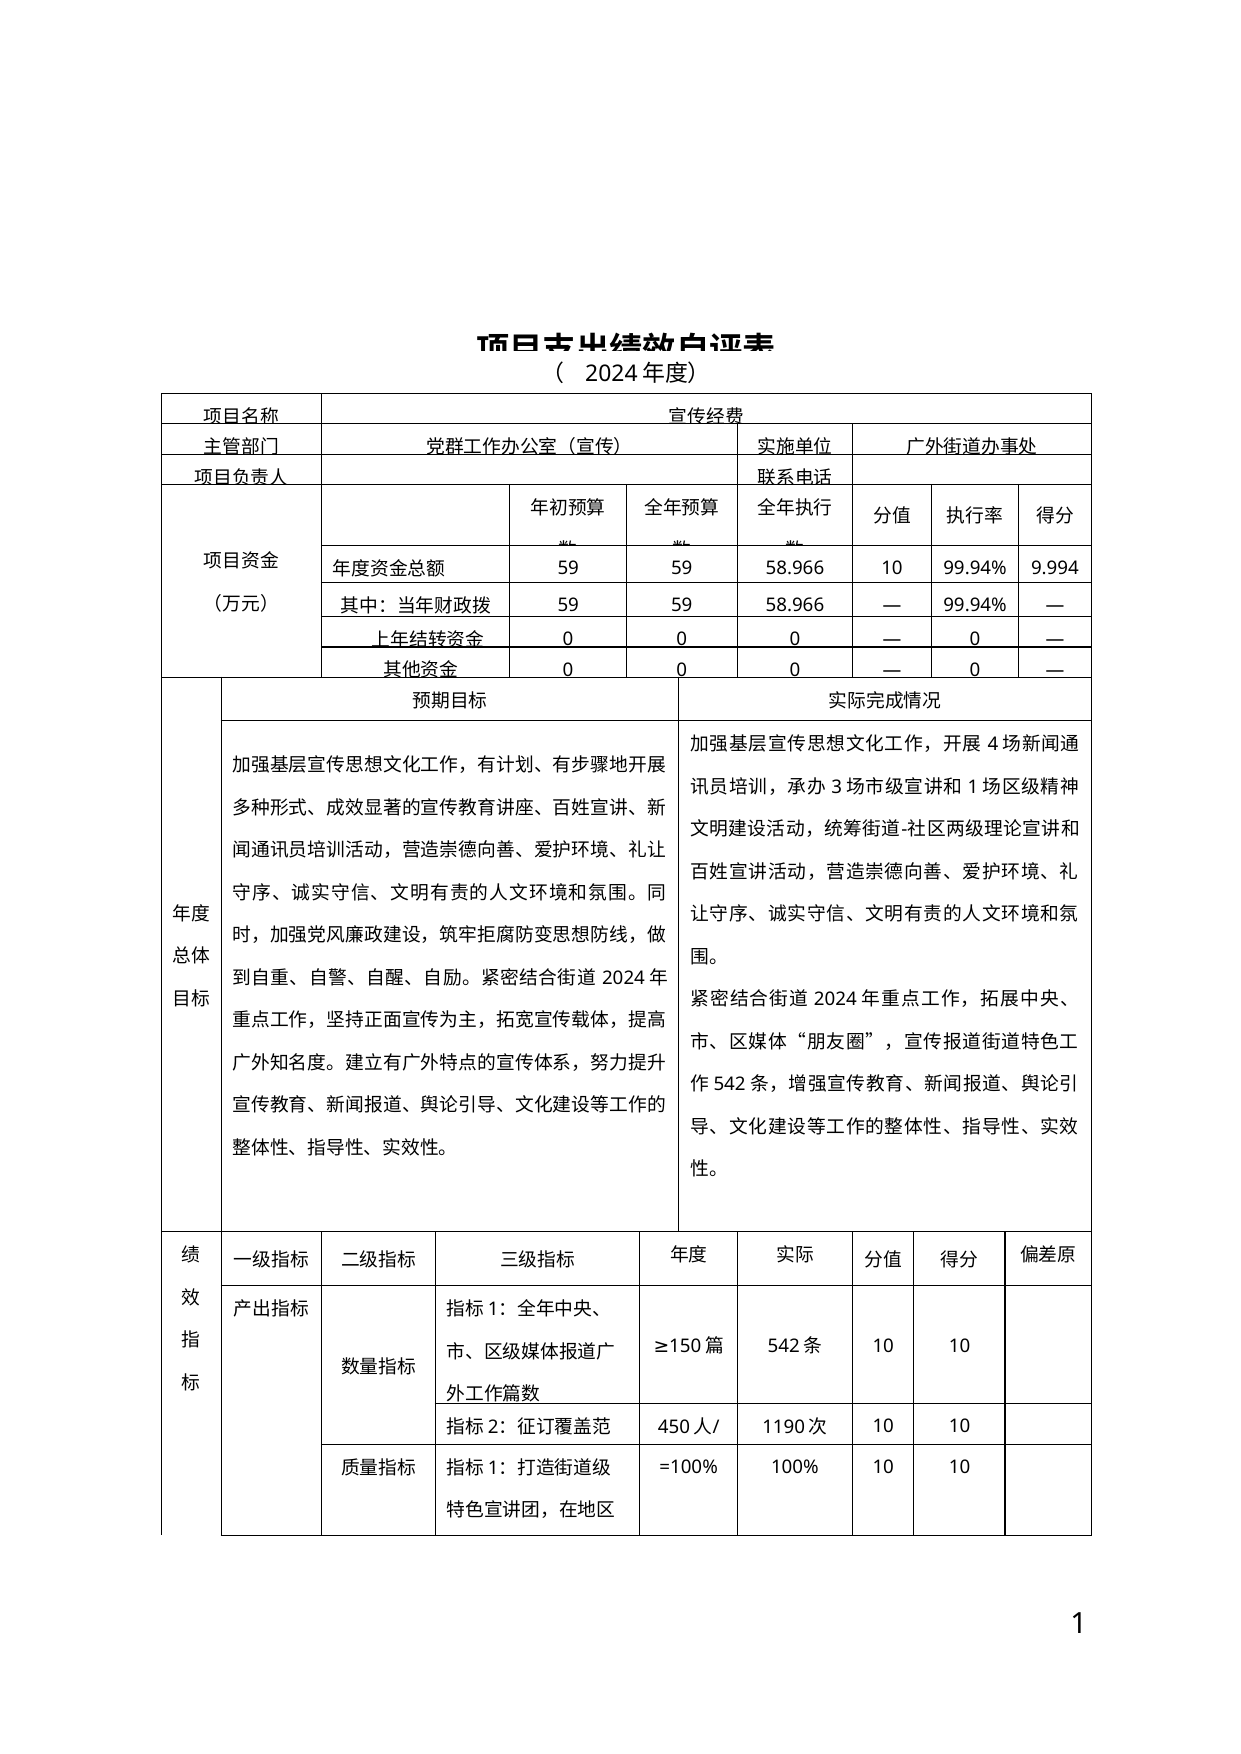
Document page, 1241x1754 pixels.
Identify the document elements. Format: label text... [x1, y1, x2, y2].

table_cell ≥150篇 [640, 1286, 737, 1403]
table_cell [853, 455, 1091, 484]
table_cell 10 [853, 1404, 913, 1444]
table_cell 加强基层宣传思想工作，开展4场通讯员培训，承办3场市级宣讲和1场区级精神文明建设活动，统筹街道-社区两级理论宣讲和百姓宣讲活动，营造崇德向善、爱护环境、礼让守序、诚实守信、文明有责的人文环境和氛围。 紧密结合街道2024年重点工作，拓展中央、市、区媒体“朋友圈”，宣传报道街道特色工作542条，增强宣传教育、新闻报道、舆论引导、文化建设等工作的整体性、指导性、实效性。 [679, 721, 1091, 1231]
table_cell [1006, 1286, 1091, 1403]
table_cell 9.994 [1019, 546, 1091, 582]
table_cell 年初预算数 [510, 485, 626, 544]
table_cell 0 [627, 617, 737, 646]
table_cell — [1019, 648, 1091, 677]
table_cell 10 [853, 1286, 913, 1403]
table_cell 59 [510, 546, 626, 582]
table_cell 全年预算数 [627, 485, 737, 544]
table_cell 三级指标 [436, 1232, 639, 1285]
table_cell — [1019, 617, 1091, 646]
table_cell 加强基层宣传思想工作，有计划、有地开展多种形式、成效显著的宣传教育讲座、百姓宣讲、通讯员培训活动，营造崇德向善、爱护环境、礼让守序、诚实守信、文明有责的人文环境和氛围。 同时，加强党风廉政建设，筑牢拒腐防变，做到自重、自警、自醒、自励。紧密结合街道2024年重点工作，坚持正面宣传为主，拓宽宣传载体，提高广外知名度。建立有广外特点的宣传体系，努力宣传教育、新闻报道、舆论引导、文化建设等工作的整体性、指导性、实效性。 [222, 721, 678, 1231]
table_cell 项目负责人 [162, 455, 321, 484]
table_cell 10 [914, 1404, 1004, 1444]
table_cell 58.966 [738, 583, 852, 616]
table_cell 实施单位 [738, 424, 852, 454]
table_cell 0 [932, 617, 1018, 646]
table_cell 年度资金总额 [322, 546, 509, 582]
table_cell 0 [510, 648, 626, 677]
table_cell 1190次 [738, 1404, 852, 1444]
table_cell 59 [510, 583, 626, 616]
table_cell 绩 效 指 标 [162, 1232, 221, 1535]
table_cell 一级指标 [222, 1232, 321, 1285]
table_cell — [1019, 583, 1091, 616]
table_cell 59 [627, 583, 737, 616]
table_cell 年度总体目标 [162, 678, 221, 1231]
table_cell 二级指标 [322, 1232, 435, 1285]
table_cell 产出指标 [222, 1286, 321, 1535]
table_cell 偏差原因分析及改进措施 [1006, 1232, 1091, 1285]
table_cell 联系电话 [738, 455, 852, 484]
table_cell 指标2：征订覆盖范围 [436, 1404, 639, 1444]
table_cell 0 [738, 617, 852, 646]
table_cell 预期目标 [222, 678, 678, 720]
table_cell 得分 [914, 1232, 1004, 1285]
table_cell 上年结转资金 [322, 617, 509, 646]
table_cell 项目名称 [162, 394, 321, 423]
table_cell [322, 485, 509, 544]
table_cell 99.94% [932, 546, 1018, 582]
table_cell 其中：当年财政拨款 [322, 583, 509, 616]
table_cell 党群工作办公室（宣传） [322, 424, 737, 454]
table_cell 分值 [853, 485, 931, 544]
table_cell 0 [510, 617, 626, 646]
table_cell [1006, 1445, 1091, 1535]
table_cell 全年执行数 [738, 485, 852, 544]
table_cell 主管部门 [162, 424, 321, 454]
table_cell 10 [853, 546, 931, 582]
table_cell 59 [627, 546, 737, 582]
table_cell 实际完成情况 [679, 678, 1091, 720]
table_cell — [853, 648, 931, 677]
table_cell 100% [738, 1445, 852, 1535]
table_cell 得分 [1019, 485, 1091, 544]
table_cell [322, 455, 737, 484]
table_cell 质量指标 [322, 1445, 435, 1535]
table_cell 执行率 [932, 485, 1018, 544]
table_cell 58.966 [738, 546, 852, 582]
table_header 项目支出绩效自评表 [161, 305, 1091, 351]
table_cell 542条 [738, 1286, 852, 1403]
table_cell =100% [640, 1445, 737, 1535]
table_cell 10 [914, 1286, 1004, 1403]
table_cell 0 [932, 648, 1018, 677]
table_cell 0 [738, 648, 852, 677]
table_cell 项目资金 （万元） [162, 485, 321, 677]
table_cell 10 [853, 1445, 913, 1535]
table_cell 分值 [853, 1232, 913, 1285]
table_cell 指标1：打造街道级特色宣讲团，在地区开展宣讲活动的及时率 [436, 1445, 639, 1535]
table_cell 其他资金 [322, 648, 509, 677]
table_cell 宣传经费 [322, 394, 1091, 423]
table_cell 实际 完成值 [738, 1232, 852, 1285]
table_cell 数量指标 [322, 1286, 435, 1444]
table_cell [1006, 1404, 1091, 1444]
table_cell 0 [627, 648, 737, 677]
table_cell — [853, 583, 931, 616]
table_cell 10 [914, 1445, 1004, 1535]
table_cell 广外街道办事处 [853, 424, 1091, 454]
table_cell 99.94% [932, 583, 1018, 616]
table_cell （ 2024年度） [161, 351, 1091, 393]
table_cell 指标1：全年中央、市、区级媒体报道广外工作篇数 [436, 1286, 639, 1403]
table_cell 年度 指标值 [640, 1232, 737, 1285]
table_cell — [853, 617, 931, 646]
table_cell 450人/次 [640, 1404, 737, 1444]
